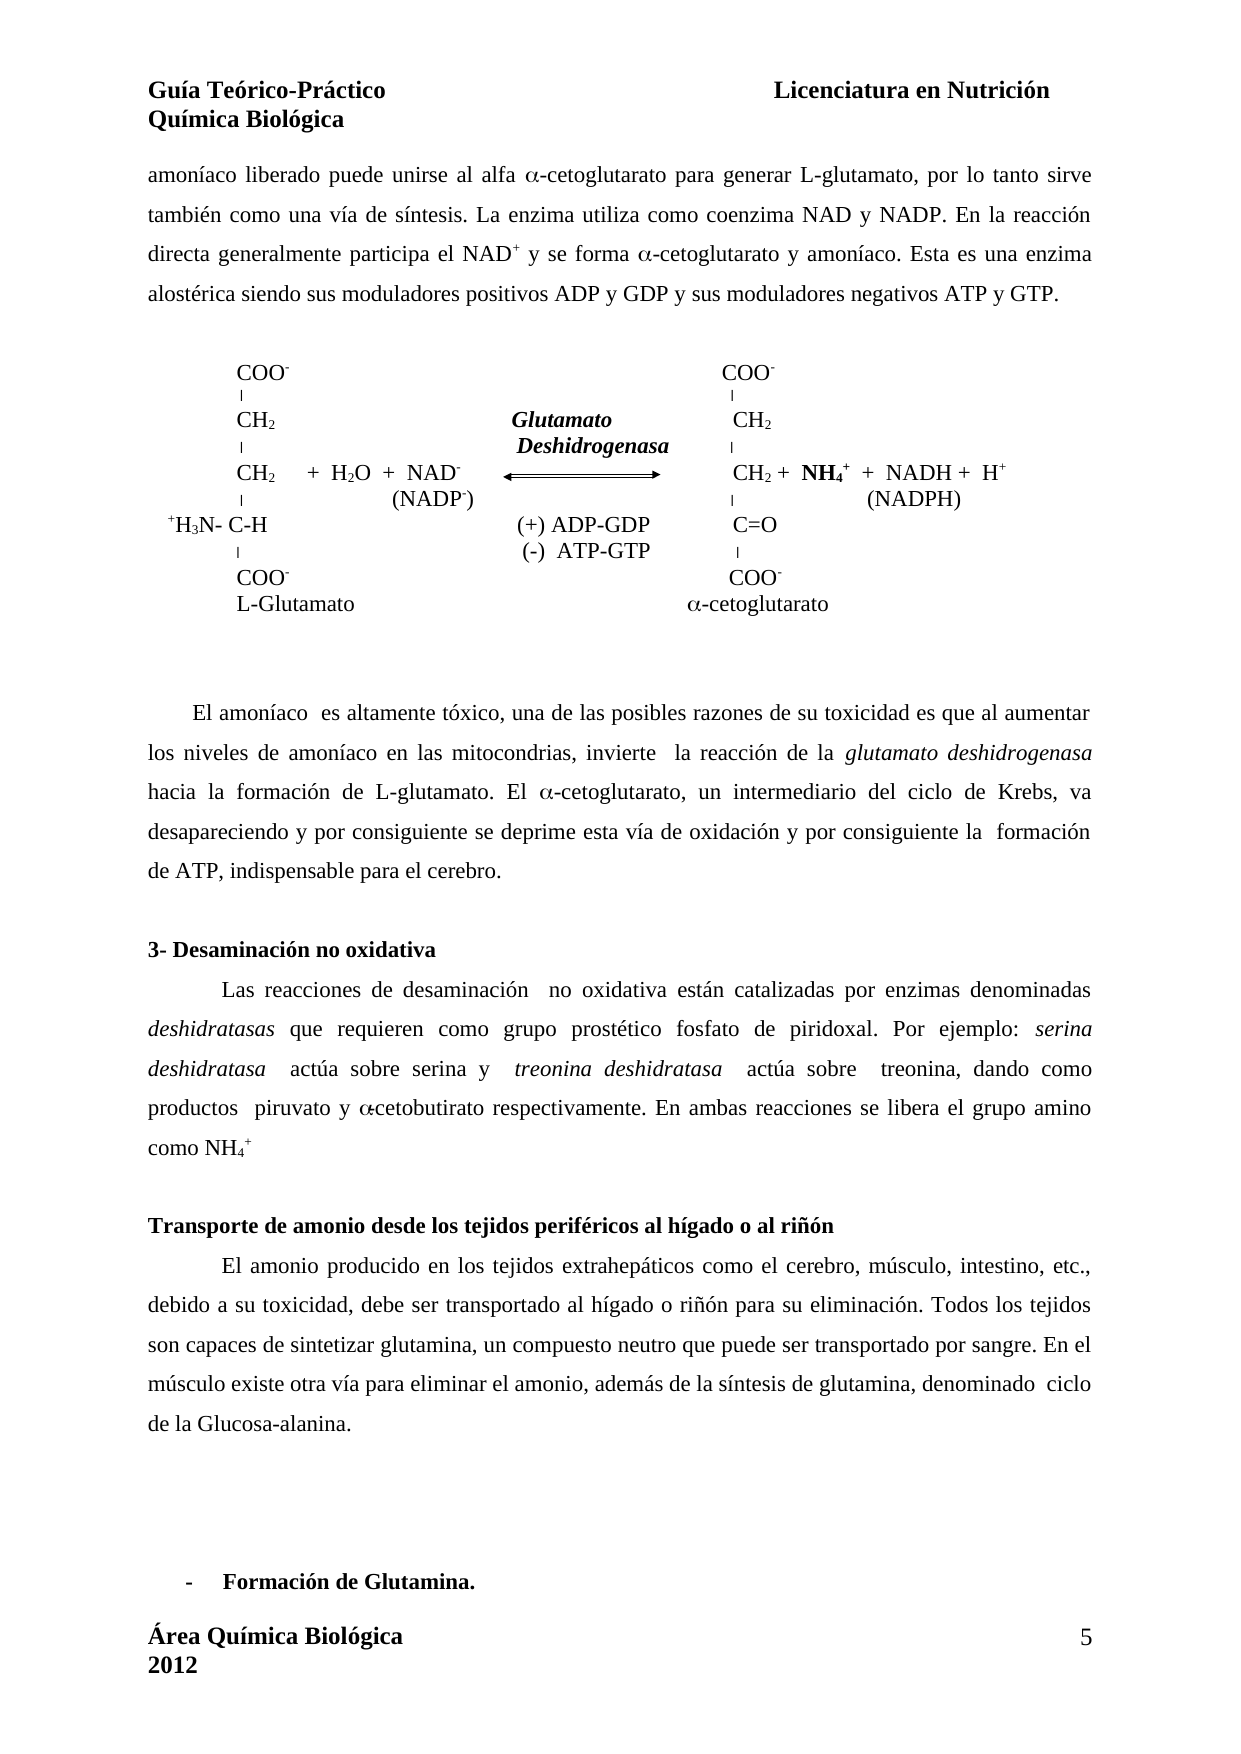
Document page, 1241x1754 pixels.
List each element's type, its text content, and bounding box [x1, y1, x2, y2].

text (NADP-) (NADPH) [148, 485, 1092, 511]
text COO- COO- [148, 564, 1092, 590]
text Deshidrogenasa [148, 432, 1092, 458]
text CH2 + H2O + NAD- CH2 + NH4+ + NADH + H+ [148, 458, 1092, 485]
text El amonio producido en los tejidos extrahepáticos como el cerebro, músculo, intestino, etc., debido a su toxicidad, debe ser transportado al hígado o riñón para su eliminación. Todos los tejidos son capaces de sintetizar glutamina, un compuesto neutro que puede ser transportado por sangre. En el músculo existe otra vía para eliminar el amonio, además de la síntesis de glutamina, denominado ciclo de [148, 1252, 1092, 1436]
text (-) ATP-GTP [148, 538, 1092, 564]
text +H3N- C-H (+) ADP-GDP C=O [148, 511, 1092, 538]
text L-Glutamato -cetoglutarato [148, 590, 1092, 617]
list Formación de Glutamina. [185, 1568, 1092, 1594]
text 3- Desaminación no oxidativa [148, 936, 1092, 962]
text Las reacciones de desaminación no oxidativa están catalizadas por enzimas denominadas deshidratasas que requieren como grupo prostético fosfato de piridoxal. Por ejemplo: serina deshidratasa actúa sobre serina y treonina deshidratasa actúa sobre treonina, dando como productos piruvato y -cetobutirato respectivamente. En ambas reacciones se libera el grupo amino como NH4+ [148, 976, 1092, 1160]
text El amoníaco es altamente tóxico, una de las posibles razones de su toxicidad es que al aumentar los niveles de amoníaco en las mitocondrias, invierte la reacción de la glutamato deshidrogenasa hacia la formación de L-glutamato. El -cetoglutarato, un intermediario del ciclo de Krebs, va desapareciendo y por consiguiente se deprime esta vía de oxidación y por consiguiente la formación de ATP, indispensable para el cerebro. [148, 699, 1092, 883]
text COO- COO- [148, 359, 1092, 385]
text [148, 161, 1092, 306]
text Transporte de amonio desde los tejidos periféricos al hígado o al riñón [148, 1212, 1092, 1239]
text CH2 Glutamato CH2 [148, 406, 1092, 432]
